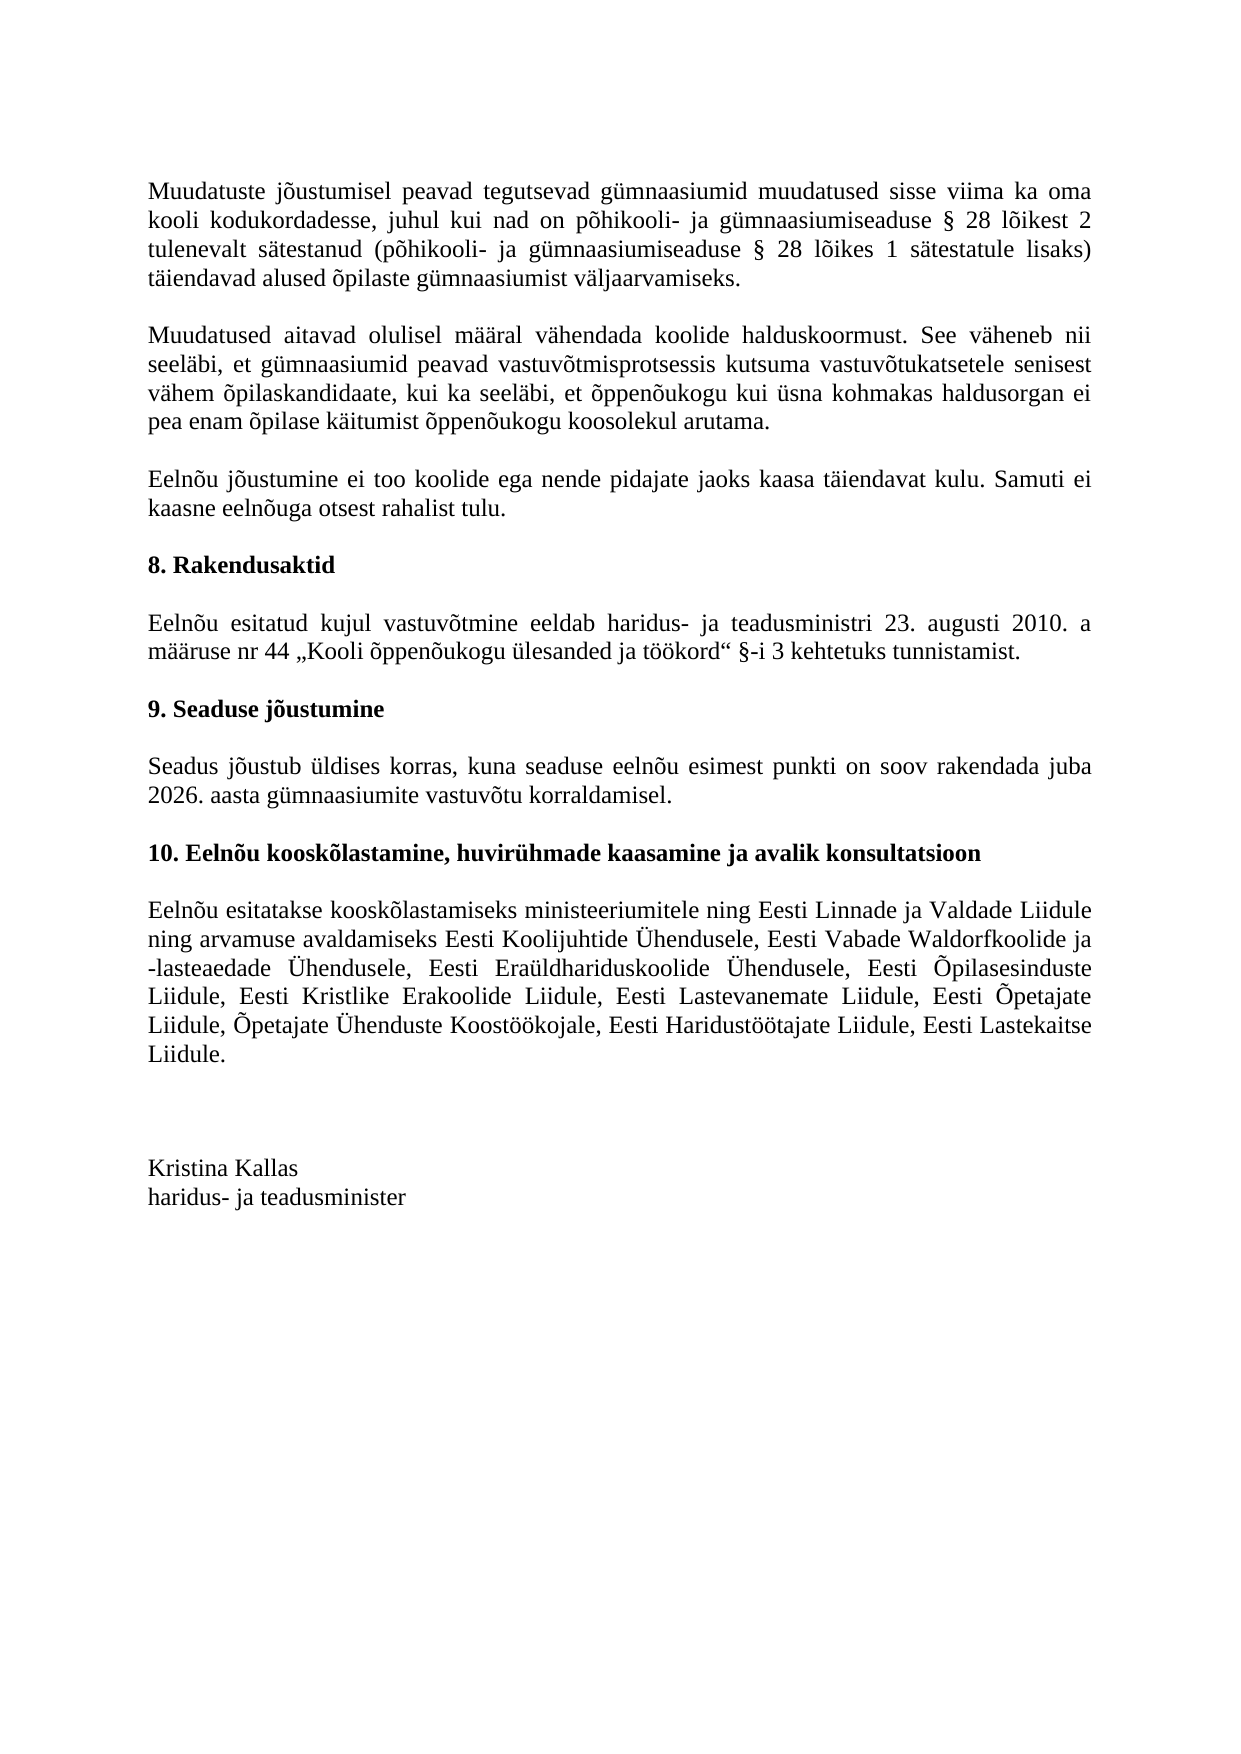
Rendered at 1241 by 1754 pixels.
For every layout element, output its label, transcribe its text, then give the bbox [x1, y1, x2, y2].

text Eelnõu esitatakse kooskõlastamiseks ministeeriumitele ning Eesti Linnade ja Valdade Liidule ning arvamuse avaldamiseks Eesti Koolijuhtide Ühendusele, Eesti Vabade Waldorfkoolide ja -lasteaedade Ühendusele, Eesti Eraüldhariduskoolide Ühendusele, Eesti Õpilasesinduste Liidule, Eesti Kristlike Erakoolide Liidule, Eesti Lastevanemate Liidule, Eesti Õpetajate Liidule, Õpetajate Ühenduste Koostöökojale, Eesti Haridustöötajate Liidule, Eesti Lastekaitse Liidule. [148, 895, 1093, 1068]
text 8. Rakendusaktid [148, 550, 1093, 579]
text Muudatused aitavad olulisel määral vähendada koolide halduskoormust. See väheneb nii seeläbi, et gümnaasiumid peavad vastuvõtmisprotsessis kutsuma vastuvõtukatsetele senisest vähem õpilaskandidaate, kui ka seeläbi, et õppenõukogu kui üsna kohmakas haldusorgan ei pea enam õpilase käitumist õppenõukogu koosolekul arutama. [148, 320, 1093, 435]
text haridus- ja teadusminister [148, 1182, 1093, 1211]
text Muudatuste jõustumisel peavad tegutsevad gümnaasiumid muudatused sisse viima ka oma kooli kodukordadesse, juhul kui nad on põhikooli- ja gümnaasiumiseaduse § 28 lõikest 2 tulenevalt sätestanud (põhikooli- ja gümnaasiumiseaduse § 28 lõikes 1 sätestatule lisaks) täiendavad alused õpilaste gümnaasiumist väljaarvamiseks. [148, 176, 1093, 291]
text Seadus jõustub üldises korras, kuna seaduse eelnõu esimest punkti on soov rakendada juba 2026. aasta gümnaasiumite vastuvõtu korraldamisel. [148, 751, 1093, 809]
text 10. Eelnõu kooskõlastamine, huvirühmade kaasamine ja avalik konsultatsioon [148, 838, 1093, 866]
text Kristina Kallas [148, 1153, 1093, 1182]
text Eelnõu esitatud kujul vastuvõtmine eeldab haridus- ja teadusministri 23. augusti 2010. a määruse nr 44 „Kooli õppenõukogu ülesanded ja töökord“ §-i 3 kehtetuks tunnistamist. [148, 608, 1093, 665]
text Eelnõu jõustumine ei too koolide ega nende pidajate jaoks kaasa täiendavat kulu. Samuti ei kaasne eelnõuga otsest rahalist tulu. [148, 464, 1093, 521]
text 9. Seaduse jõustumine [148, 694, 1093, 723]
